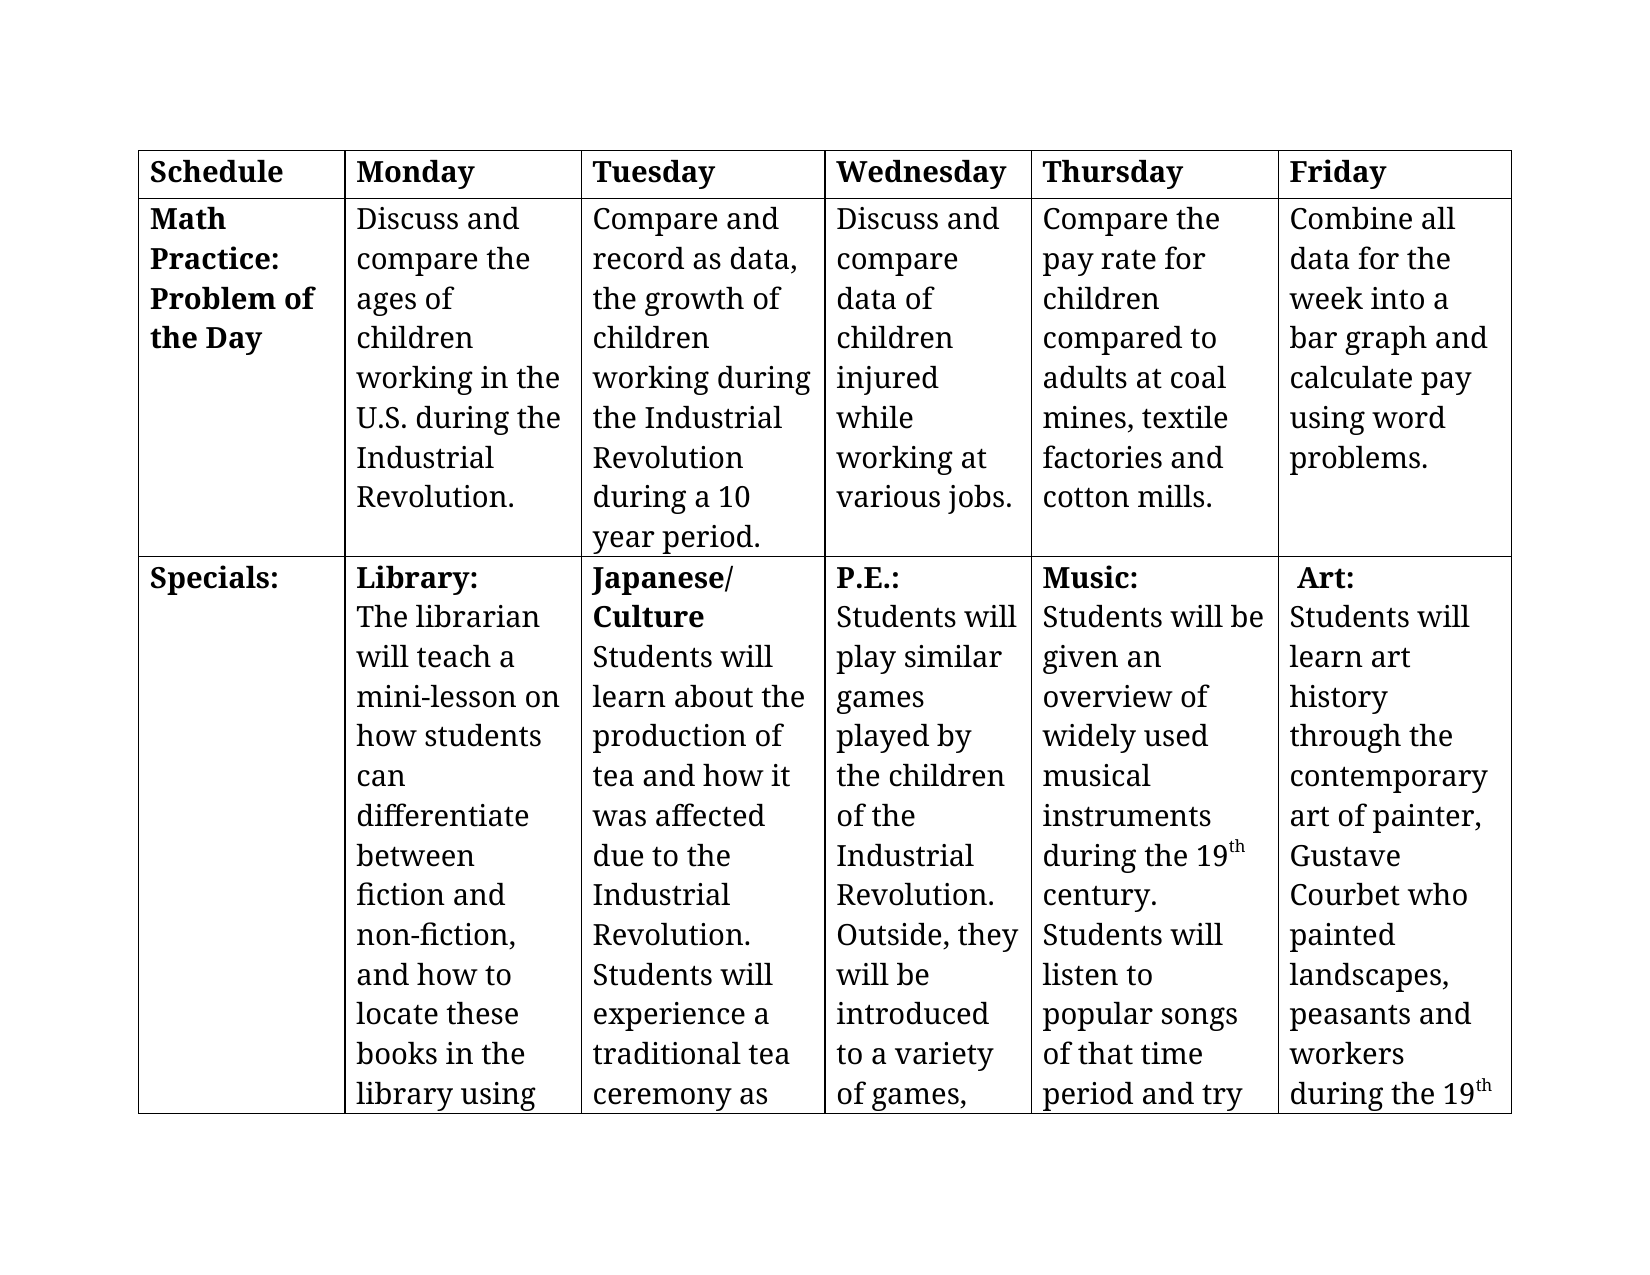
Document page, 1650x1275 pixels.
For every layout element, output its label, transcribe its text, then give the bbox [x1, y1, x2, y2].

table_header Monday [346, 151, 581, 198]
table_cell Compare the pay rate for children compared to adults at coal mines, textile factories and cotton mills. [1032, 199, 1278, 556]
table_cell Math Practice: Problem of the Day [139, 199, 344, 556]
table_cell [1279, 557, 1511, 1113]
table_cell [1032, 557, 1278, 1113]
table_header Thursday [1032, 151, 1278, 198]
table_header Wednesday [826, 151, 1031, 198]
table_cell Combine all data for the week into a bar graph and calculate pay using word problems. [1279, 199, 1511, 556]
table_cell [826, 557, 1031, 1113]
table_header Tuesday [582, 151, 824, 198]
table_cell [582, 557, 824, 1113]
table_cell Discuss and compare data of children injured while working at various jobs. [826, 199, 1031, 556]
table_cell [346, 557, 581, 1113]
table_cell Specials: [139, 557, 344, 1113]
table_header Friday [1279, 151, 1511, 198]
table_cell Discuss and compare the ages of children working in the U.S. during the Industrial Revolution. [346, 199, 581, 556]
table_cell Compare and record as data, the growth of children working during the Industrial Revolution during a 10 year period. [582, 199, 824, 556]
table_header Schedule [139, 151, 344, 198]
